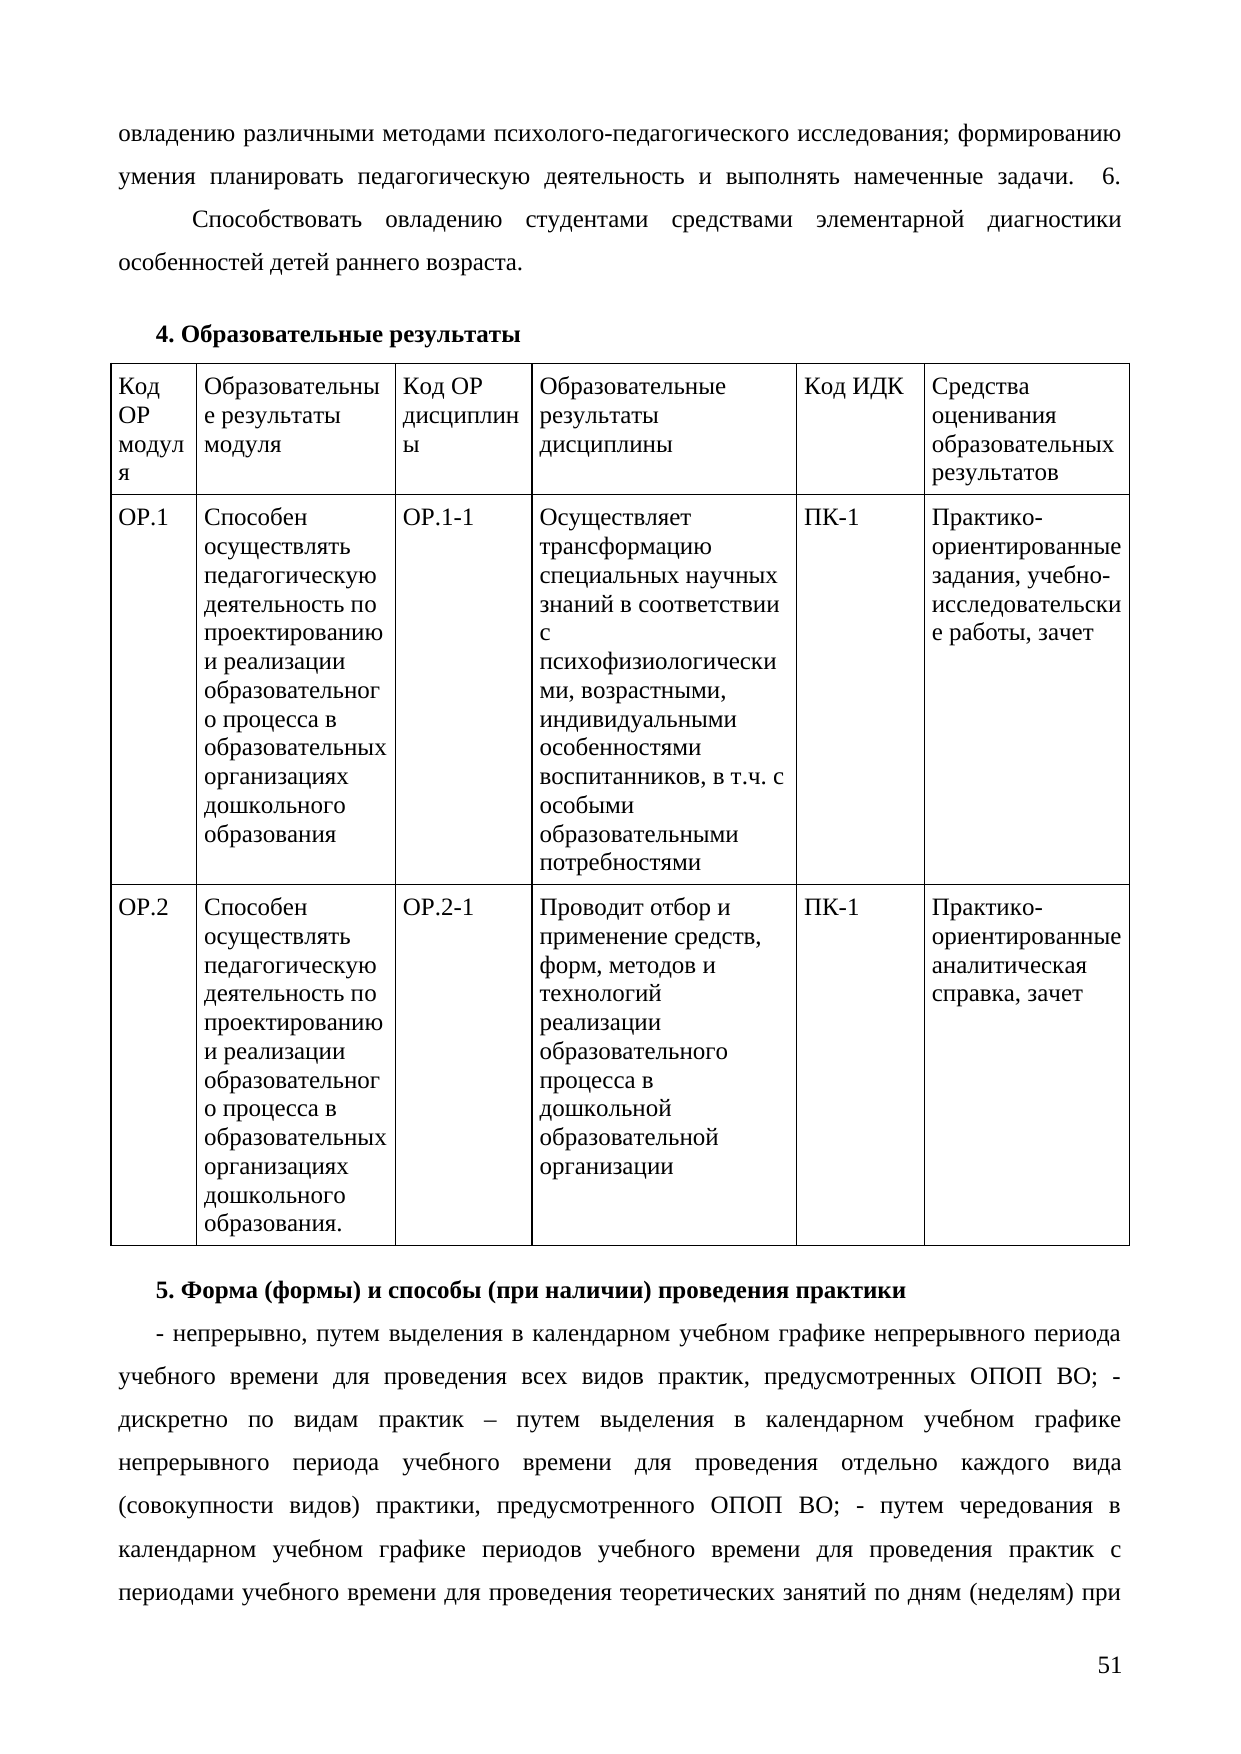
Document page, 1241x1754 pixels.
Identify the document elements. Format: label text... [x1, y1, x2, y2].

table_header Код ИДК [797, 364, 924, 493]
table_cell ПК-1 [797, 495, 924, 883]
table_cell Способен осуществлять педагогическую деятельность по проектированию и реализации образовательного процесса в образовательных организациях дошкольного образования [197, 495, 395, 883]
table_cell Способен осуществлять педагогическую деятельность по проектированию и реализации образовательного процесса в образовательных организациях дошкольного образования. [197, 885, 395, 1244]
table_cell Практико-ориентированные аналитическая справка, зачет [925, 885, 1129, 1244]
table_header Код ОР дисциплины [396, 364, 531, 493]
subtitle 5. Форма (формы) и способы (при наличии) проведения практики [118, 1275, 1122, 1304]
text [118, 1318, 1122, 1606]
table_cell Проводит отбор и применение средств, форм, методов и технологий реализации образовательного процесса в дошкольной образовательной организации [533, 885, 796, 1244]
subtitle 4. Образовательные результаты [118, 319, 1122, 348]
table_cell Осуществляет трансформацию специальных научных знаний в соответствии с психофизиологическими, возрастными, индивидуальными особенностями воспитанников, в т.ч. с особыми образовательными потребностями [533, 495, 796, 883]
table_cell ОР.1 [112, 495, 196, 883]
table_header Образовательные результаты дисциплины [533, 364, 796, 493]
table_cell Практико-ориентированные задания, учебно-исследовательские работы, зачет [925, 495, 1129, 883]
table_header Средства оценивания образовательных результатов [925, 364, 1129, 493]
table_header Код ОР модуля [112, 364, 196, 493]
table_header Образовательные результаты модуля [197, 364, 395, 493]
table_cell ОР.2 [112, 885, 196, 1244]
table_cell ПК-1 [797, 885, 924, 1244]
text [118, 118, 1122, 276]
table_cell ОР.1-1 [396, 495, 531, 883]
table_cell ОР.2-1 [396, 885, 531, 1244]
